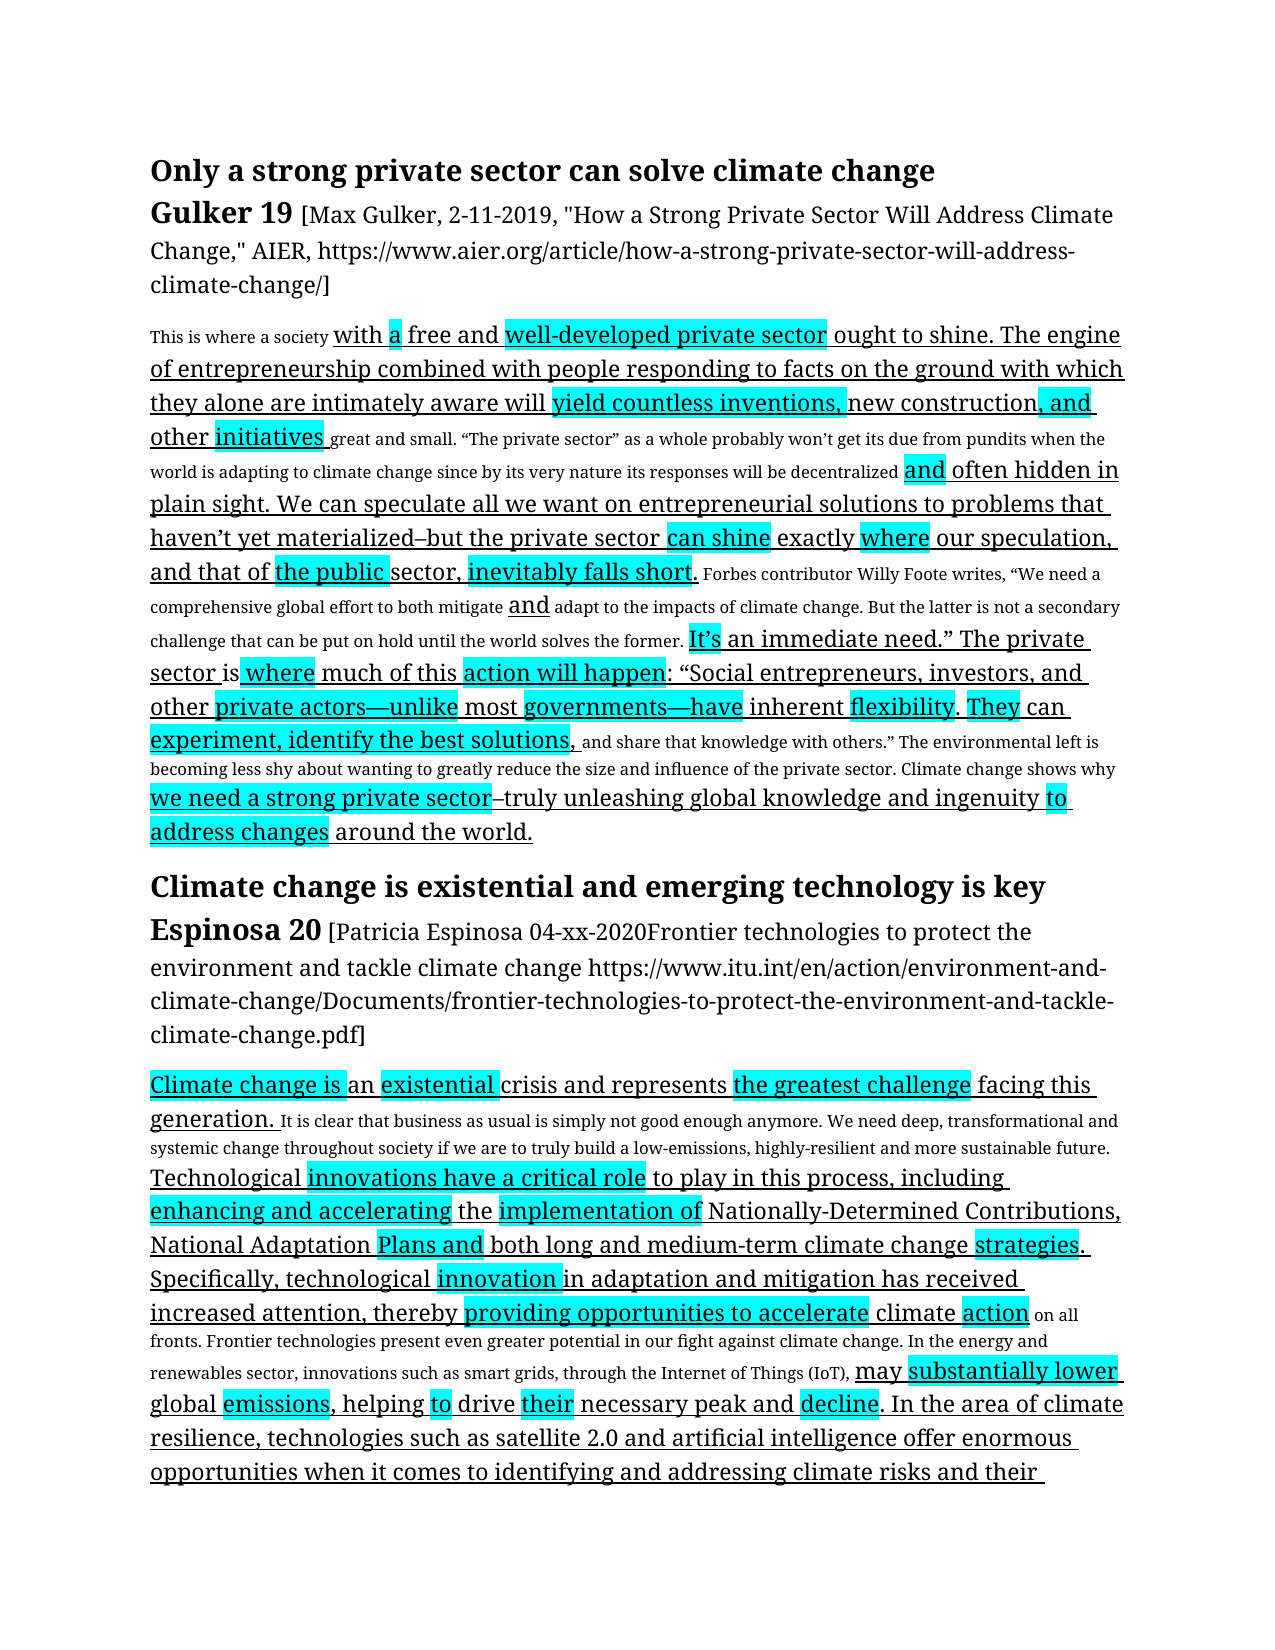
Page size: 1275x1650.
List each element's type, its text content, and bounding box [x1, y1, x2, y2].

subtitle Climate change is existential and emerging technology is key [150, 867, 1125, 906]
text This is where a society with a free and well-developed private sector ought to shine. The engine of entrepreneurship combined with people responding to facts on the ground with which they alone are intimately aware will yield countless inventions, new construction, and other initiatives great and small. “The private sector” as a whole probably won’t get its due from pundits when the world is adapting to climate change since by its very nature its responses will be decentralized and often hidden in plain sight. We can speculate all we want on entrepreneurial solutions to problems that haven’t yet materialized–but the private sector can shine exactly where our speculation, and that of the public sector, inevitably falls short. Forbes contributor Willy Foote writes, “We need a comprehensive global effort to both mitigate and adapt to the impacts of climate change. But the latter is not a secondary challenge that can be put on hold until the world solves the former. It’s an immediate need.” The private sector is where much of this action will happen: “Social entrepreneurs, investors, and other private actors—unlike most governments—have inherent flexibility. They can experiment, identify the best solutions, and share that knowledge with others.” The environmental left is becoming less shy about wanting to greatly reduce the size and influence of the private sector. Climate change shows why we need a strong private sector–truly unleashing global knowledge and ingenuity to address changes around the world. [150, 381, 1125, 847]
text Gulker 19 [Max Gulker, 2-11-2019, "How a Strong Private Sector Will Address Climate Change," AIER, https://www.aier.org/article/how-a-strong-private-sector-will-address-climate-change/] [150, 193, 1125, 300]
text Espinosa 20 [Patricia Espinosa 04-xx-2020Frontier technologies to protect the environment and tackle climate change https://www.itu.int/en/action/environment-and-climate-change/Documents/frontier-technologies-to-protect-the-environment-and-tackle-climate-change.pdf] [150, 909, 1125, 1050]
subtitle Only a strong private sector can solve climate change [150, 150, 1125, 190]
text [150, 1069, 1125, 1487]
